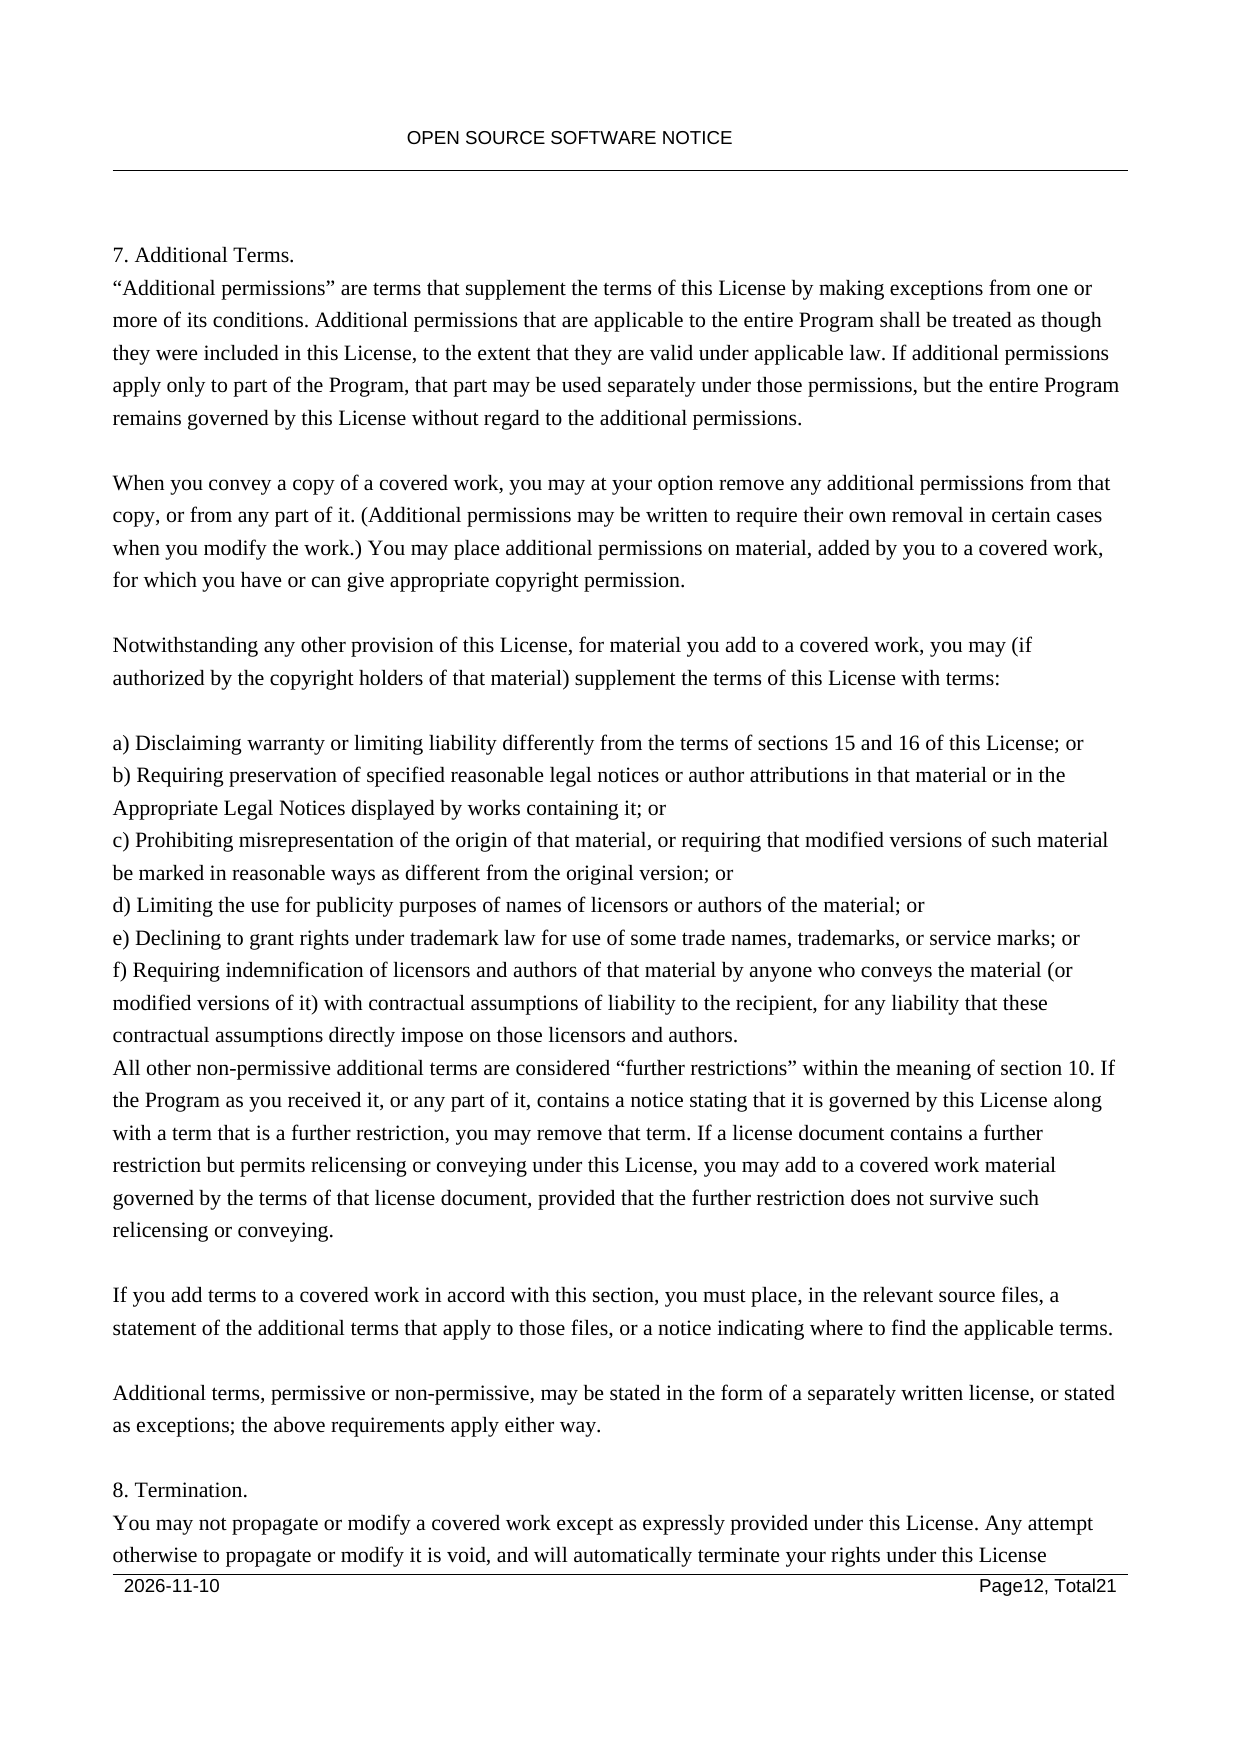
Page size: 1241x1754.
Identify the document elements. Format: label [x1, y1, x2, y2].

text [112, 206, 1128, 1571]
